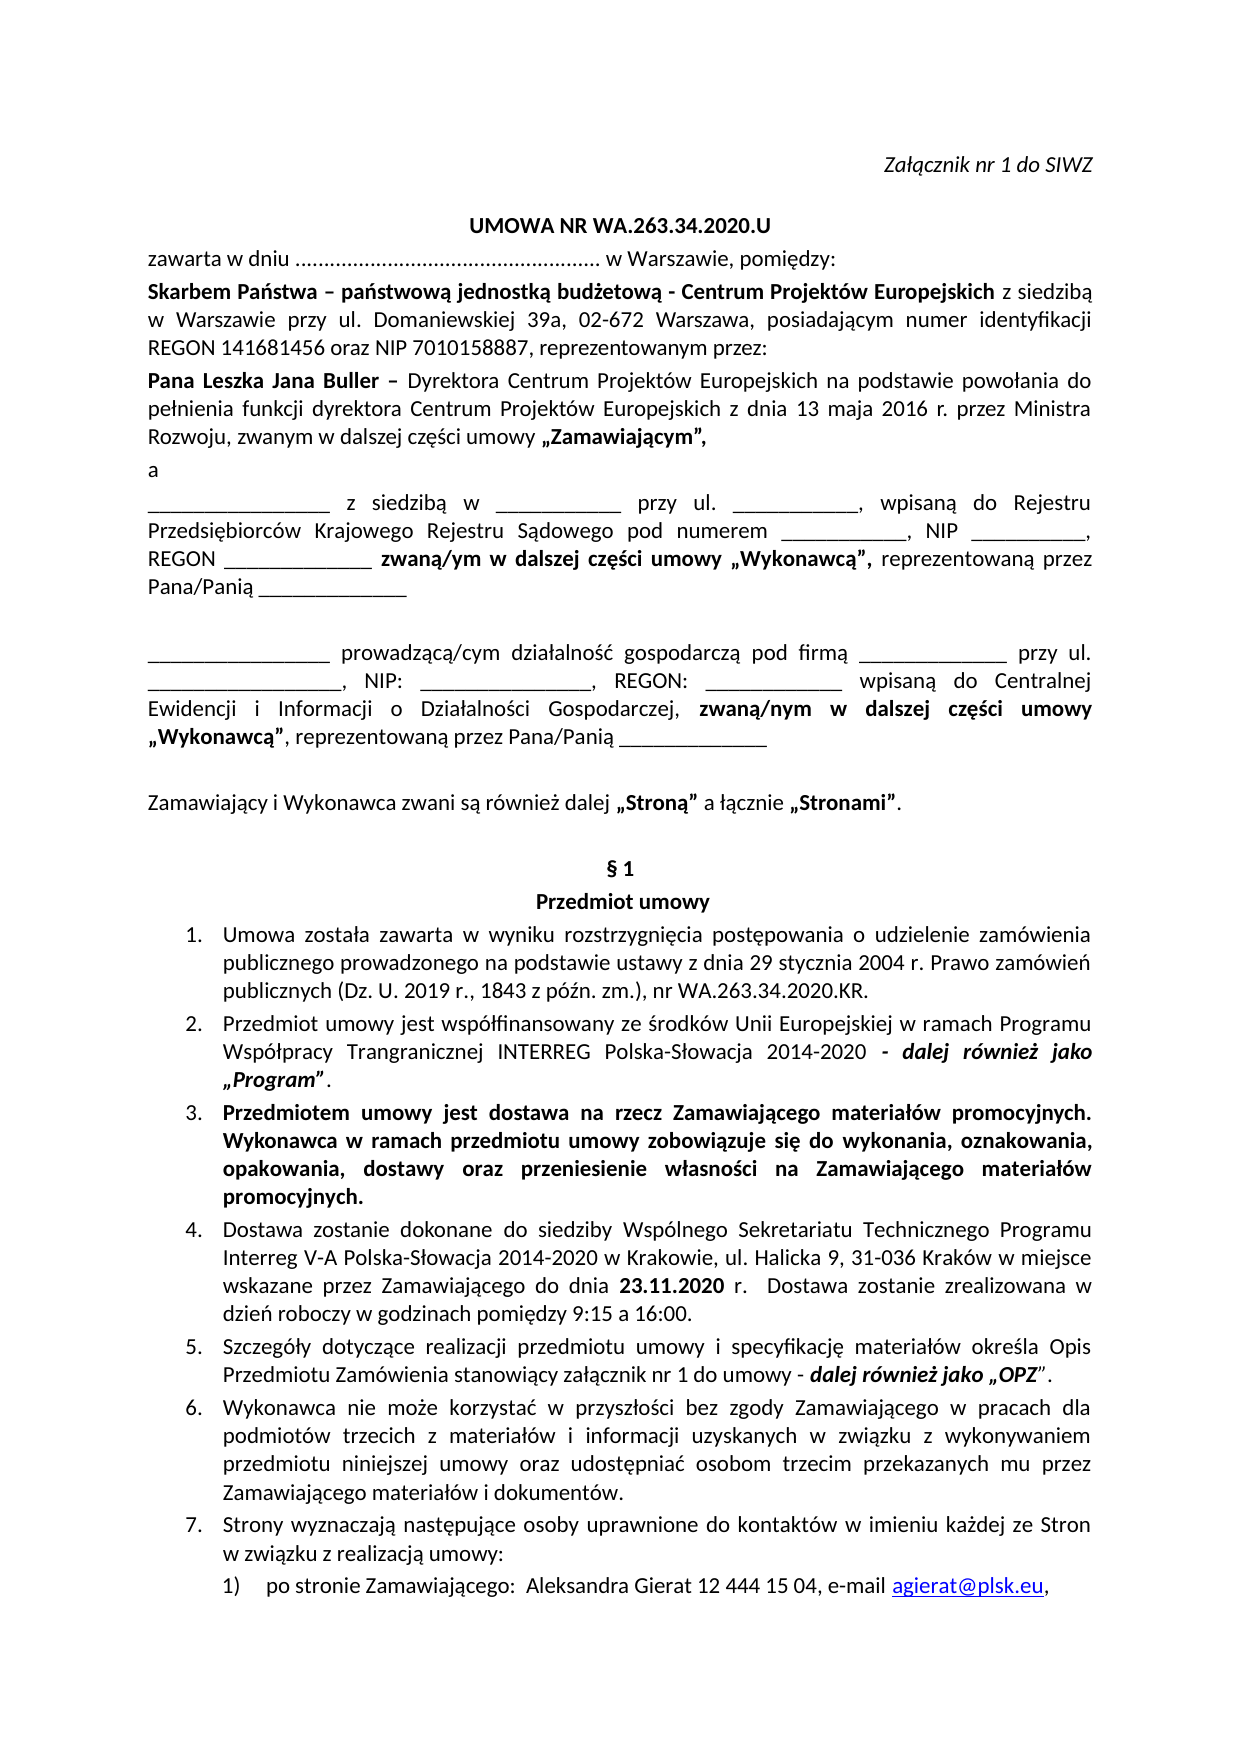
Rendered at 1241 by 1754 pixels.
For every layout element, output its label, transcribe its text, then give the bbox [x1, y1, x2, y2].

text Pana Leszka Jana Buller – Dyrektora Centrum Projektów Europejskich na podstawie powołania do pełnienia funkcji dyrektora Centrum Projektów Europejskich z dnia 13 maja 2016 r. przez Ministra Rozwoju, zwanym w dalszej części umowy „Zamawiającym”, [148, 366, 1093, 450]
text Zamawiający i Wykonawca zwani są również dalej „Stroną” a łącznie „Stronami”. [148, 788, 1093, 816]
text § 1 [148, 854, 1093, 882]
list Szczegóły dotyczące realizacji przedmiotu umowy i specyfikację materiałów określa Opis Przedmiotu Zamówienia stanowiący załącznik nr 1 do umowy - dalej również jako „OPZ”. [185, 1332, 1093, 1388]
list Umowa została zawarta w wyniku rozstrzygnięcia postępowania o udzielenie zamówienia publicznego prowadzonego na podstawie ustawy z dnia 29 stycznia 2004 r. Prawo zamówień publicznych (Dz. U. 2019 r., 1843 z późn. zm.), nr WA.263.34.2020.KR. [185, 920, 1093, 1004]
list Przedmiot umowy jest współfinansowany ze środków Unii Europejskiej w ramach Programu Współpracy Trangranicznej INTERREG Polska-Słowacja 2014-2020 - dalej również jako „Program”. [185, 1009, 1093, 1093]
list Strony wyznaczają następujące osoby uprawnione do kontaktów w imieniu każdej ze Stron w związku z realizacją umowy: [185, 1511, 1093, 1567]
text ________________ z siedzibą w ___________ przy ul. ___________, wpisaną do Rejestru Przedsiębiorców Krajowego Rejestru Sądowego pod numerem ___________, NIP __________, REGON _____________ zwaną/ym w dalszej części umowy „Wykonawcą”, reprezentowaną przez Pana/Panią _____________ [148, 488, 1093, 600]
list Wykonawca nie może korzystać w przyszłości bez zgody Zamawiającego w pracach dla podmiotów trzecich z materiałów i informacji uzyskanych w związku z wykonywaniem przedmiotu niniejszej umowy oraz udostępniać osobom trzecim przekazanych mu przez Zamawiającego materiałów i dokumentów. [185, 1393, 1093, 1506]
text Skarbem Państwa – państwową jednostką budżetową - Centrum Projektów Europejskich z siedzibą w Warszawie przy ul. Domaniewskiej 39a, 02-672 Warszawa, posiadającym numer identyfikacji REGON 141681456 oraz NIP 7010158887, reprezentowanym przez: [148, 277, 1093, 361]
list po stronie Zamawiającego: Aleksandra Gierat 12 444 15 04, e-mail agierat@plsk.eu, [222, 1572, 1093, 1600]
title Załącznik nr 1 do SIWZ [148, 150, 1093, 178]
list Dostawa zostanie dokonane do siedziby Wspólnego Sekretariatu Technicznego Programu Interreg V-A Polska-Słowacja 2014-2020 w Krakowie, ul. Halicka 9, 31-036 Kraków w miejsce wskazane przez Zamawiającego do dnia 23.11.2020 r. Dostawa zostanie zrealizowana w dzień roboczy w godzinach pomiędzy 9:15 a 16:00. [185, 1215, 1093, 1327]
list Przedmiotem umowy jest dostawa na rzecz Zamawiającego materiałów promocyjnych. Wykonawca w ramach przedmiotu umowy zobowiązuje się do wykonania, oznakowania, opakowania, dostawy oraz przeniesienie własności na Zamawiającego materiałów promocyjnych. [185, 1098, 1093, 1210]
text UMOWA NR WA.263.34.2020.U [148, 211, 1093, 239]
text a [148, 455, 1093, 483]
text zawarta w dniu ..................................................... w Warszawie, pomiędzy: [148, 244, 1093, 272]
text ________________ prowadzącą/cym działalność gospodarczą pod firmą _____________ przy ul. _________________, NIP: _______________, REGON: ____________ wpisaną do Centralnej Ewidencji i Informacji o Działalności Gospodarczej, zwaną/nym w dalszej części umowy „Wykonawcą”, reprezentowaną przez Pana/Panią _____________ [148, 638, 1093, 750]
text Przedmiot umowy [148, 887, 1093, 915]
